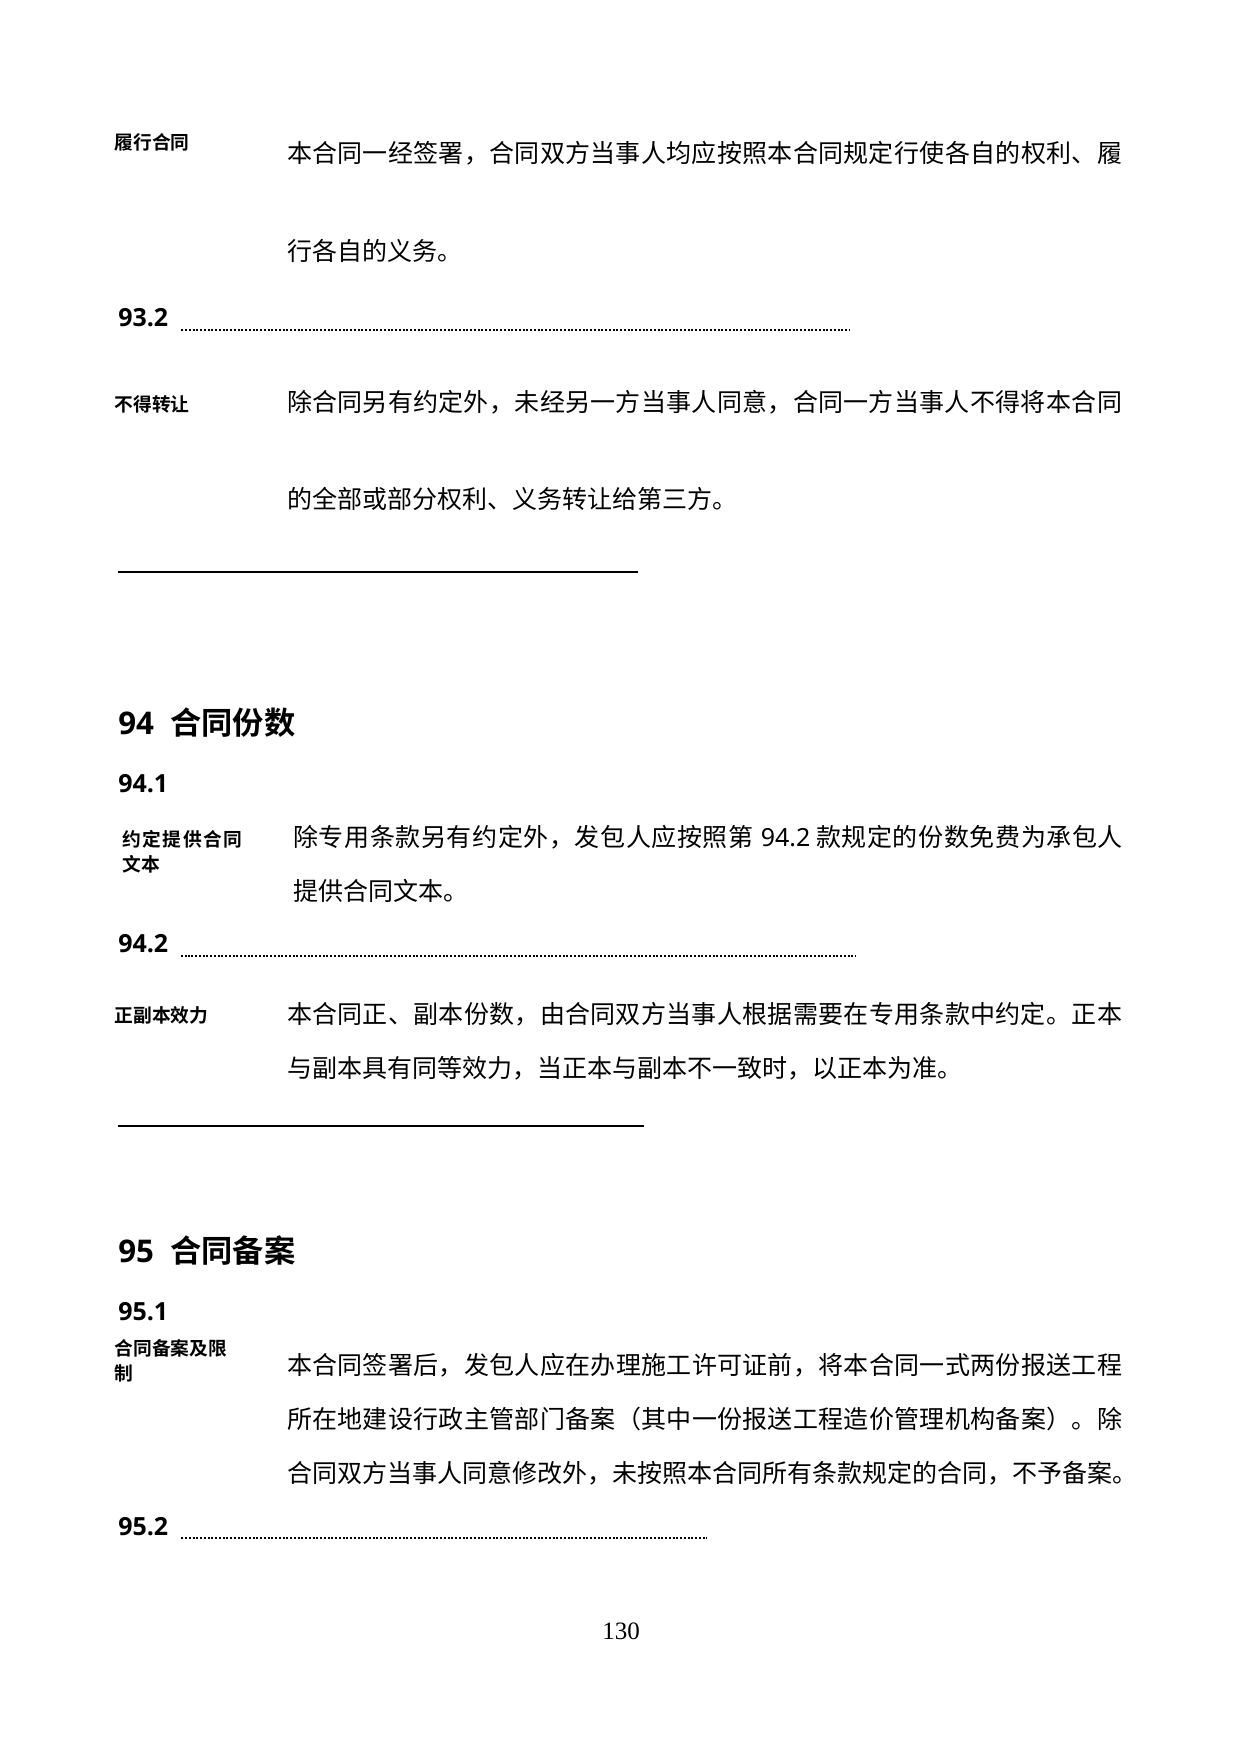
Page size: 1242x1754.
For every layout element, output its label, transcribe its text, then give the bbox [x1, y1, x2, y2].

text 本合同签署后，发包人应在办理施工许可证前，将本合同一式两份报送工程所在地建设行政主管部门备案（其中一份报送工程造价管理机构备案）。除合同双方当事人同意修改外，未按照本合同所有条款规定的合同，不予备案。 [287, 1345, 1123, 1490]
text 本合同正、副本份数，由合同双方当事人根据需要在专用条款中约定。正本与副本具有同等效力，当正本与副本不一致时，以正本为准。 [287, 994, 1123, 1085]
text 93.2 [118, 300, 1123, 334]
text 94 合同份数 [118, 698, 1148, 743]
text 除专用条款另有约定外，发包人应按照第94.2款规定的份数免费为承包人提供合同文本。 [293, 817, 1123, 908]
text 94.2 [118, 926, 1123, 960]
text 95.2 [118, 1508, 1123, 1542]
text 94.1 [118, 766, 1123, 800]
text 本合同一经签署，合同双方当事人均应按照本合同规定行使各自的权利、履行各自的义务。 [287, 119, 1123, 282]
text 95.1 [118, 1294, 1123, 1328]
text 95 合同备案 [118, 1226, 1123, 1271]
text 除合同另有约定外，未经另一方当事人同意，合同一方当事人不得将本合同的全部或部分权利、义务转让给第三方。 [287, 368, 1123, 531]
